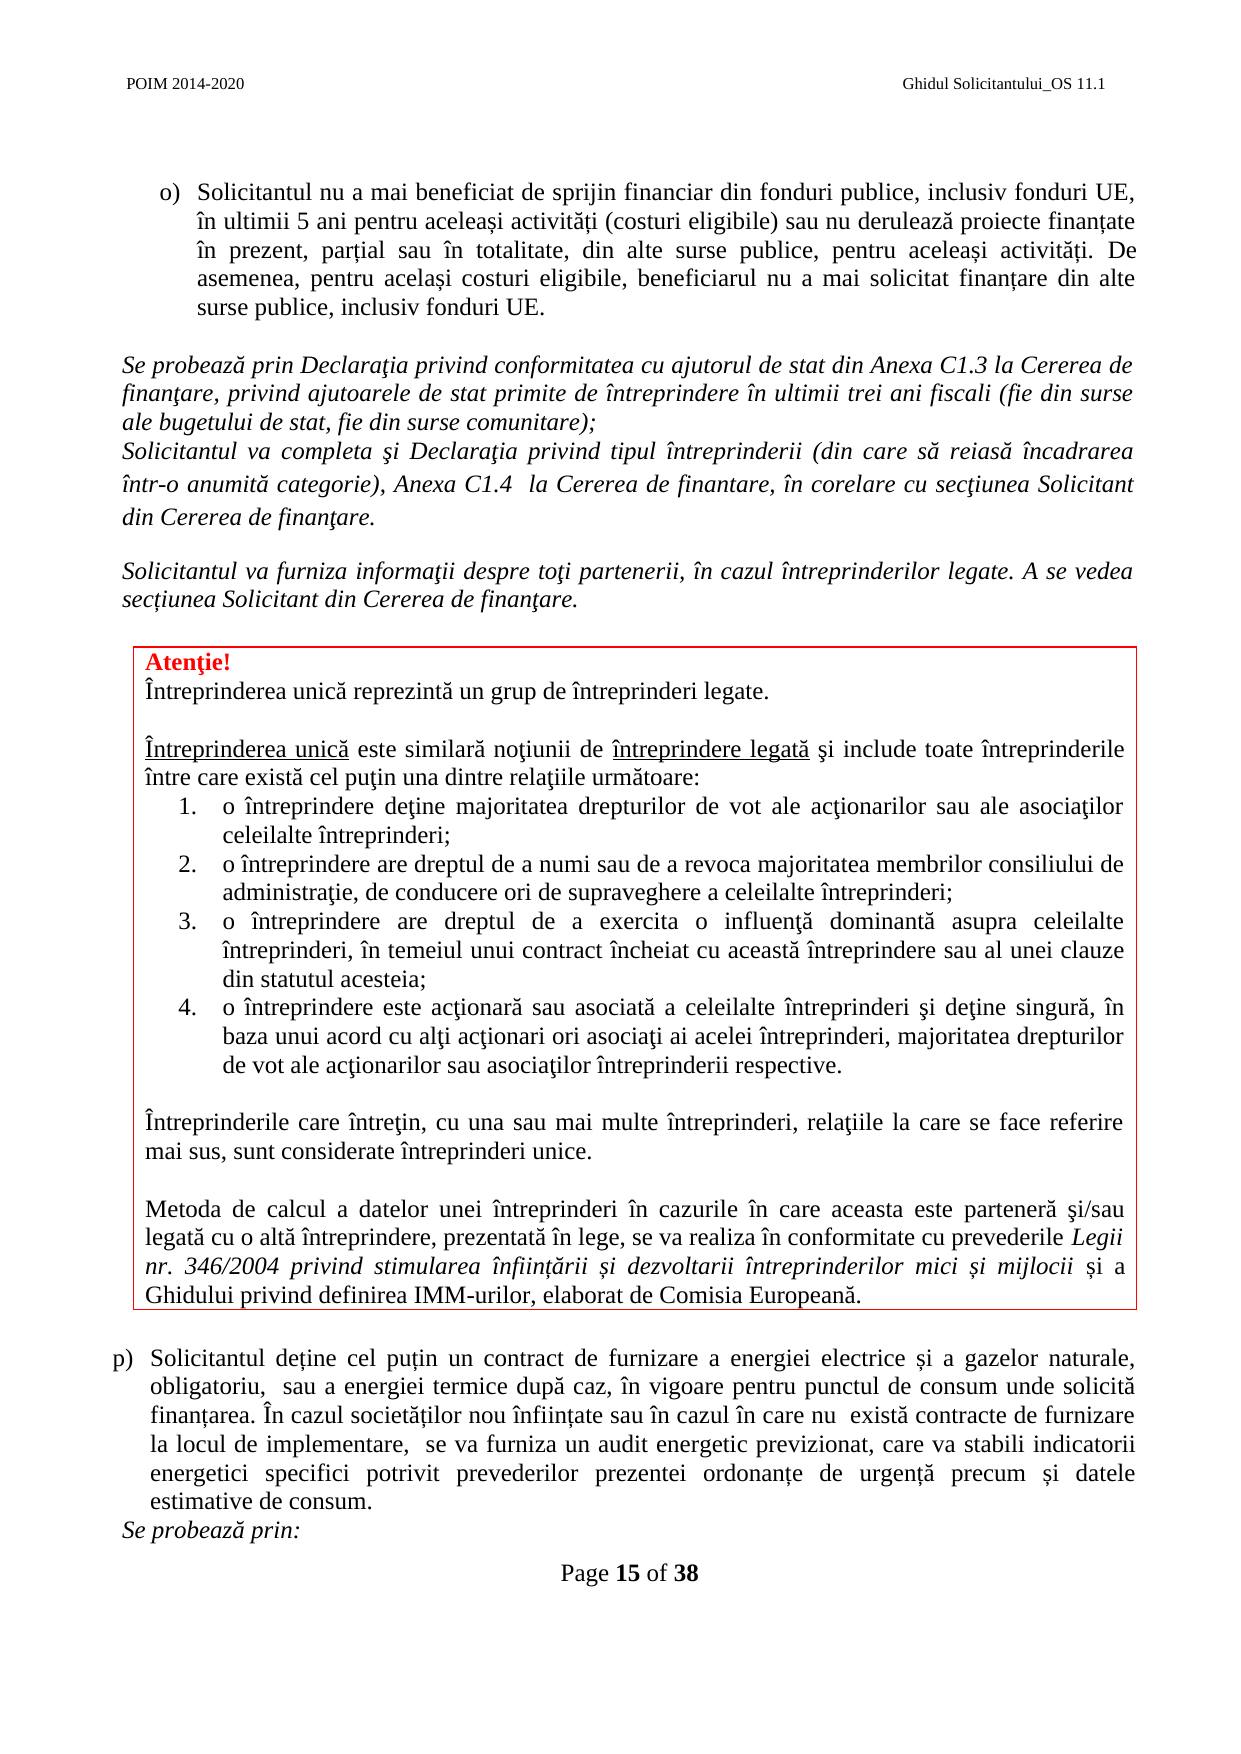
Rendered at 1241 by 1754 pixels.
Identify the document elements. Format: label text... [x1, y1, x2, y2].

list Solicitantul deține cel puțin un contract de furnizare a energiei electrice și a gazelor naturale, obligatoriu, sau a energiei termice după caz, în vigoare pentru punctul de consum unde solicită finanțarea. În cazul societăților nou înființate sau în cazul în care nu există contracte de furnizare la locul de implementare, se va furniza un audit energetic previzionat, care va stabili indicatorii energetici specifici potrivit prevederilor prezentei ordonanțe de urgență precum și datele estimative de consum. [112, 1343, 1137, 1515]
text Solicitantul va completa şi Declaraţia privind tipul întreprinderii (din care să reiasă încadrarea într-o anumită categorie), Anexa C1.4 la Cererea de finantare, în corelare cu secţiunea Solicitant din Cererea de finanţare. [122, 436, 1137, 531]
text Solicitantul va furniza informaţii despre toţi partenerii, în cazul întreprinderilor legate. A se vedea secțiunea Solicitant din Cererea de finanţare. [122, 556, 1137, 613]
table_header Atenţie! Întreprinderea unică reprezintă un grup de întreprinderi legate. Întreprinderea unică este similară noţiunii de întreprindere legată şi include toate întreprinderile între care există cel puţin una dintre relaţiile următoare: o întreprindere deţine majoritatea drepturilor de vot ale acţionarilor sau ale asociaţilor celeilalte întreprinderi; o întreprindere are dreptul de a numi sau de a revoca majoritatea membrilor consiliului de administraţie, de conducere ori de supraveghere a celeilalte întreprinderi; o întreprindere are dreptul de a exercita o influenţă dominantă asupra celeilalte întreprinderi, în temeiul unui contract încheiat cu această întreprindere sau al unei clauze din statutul acesteia; o întreprindere este acţionară sau asociată a celeilalte întreprinderi şi deţine singură, în baza unui acord cu alţi acţionari ori asociaţi ai acelei întreprinderi, majoritatea drepturilor de vot ale acţionarilor sau asociaţilor întreprinderii respective. Întreprinderile care întreţin, cu una sau mai multe întreprinderi, relaţiile la care se face referire mai sus, sunt considerate întreprinderi unice. Metoda de calcul a datelor unei întreprinderi în cazurile în care aceasta este parteneră şi/sau legată cu o altă întreprindere, prezentată în lege, se va realiza în conformitate cu prevederile Legii nr. 346/2004 privind stimularea înființării și dezvoltarii întreprinderilor mici și mijlocii și a Ghidului privind definirea IMM-urilor, elaborat de Comisia Europeană. [134, 648, 1136, 1309]
text Se probează prin Declaraţia privind conformitatea cu ajutorul de stat din Anexa C1.3 la Cererea de finanţare, privind ajutoarele de stat primite de întreprindere în ultimii trei ani fiscali (fie din surse ale bugetului de stat, fie din surse comunitare); [122, 350, 1137, 436]
list Solicitantul nu a mai beneficiat de sprijin financiar din fonduri publice, inclusiv fonduri UE, în ultimii 5 ani pentru aceleași activități (costuri eligibile) sau nu derulează proiecte finanțate în prezent, parțial sau în totalitate, din alte surse publice, pentru aceleași activități. De asemenea, pentru același costuri eligibile, beneficiarul nu a mai solicitat finanțare din alte surse publice, inclusiv fonduri UE. [159, 177, 1137, 321]
text Se probează prin: [122, 1515, 1137, 1544]
